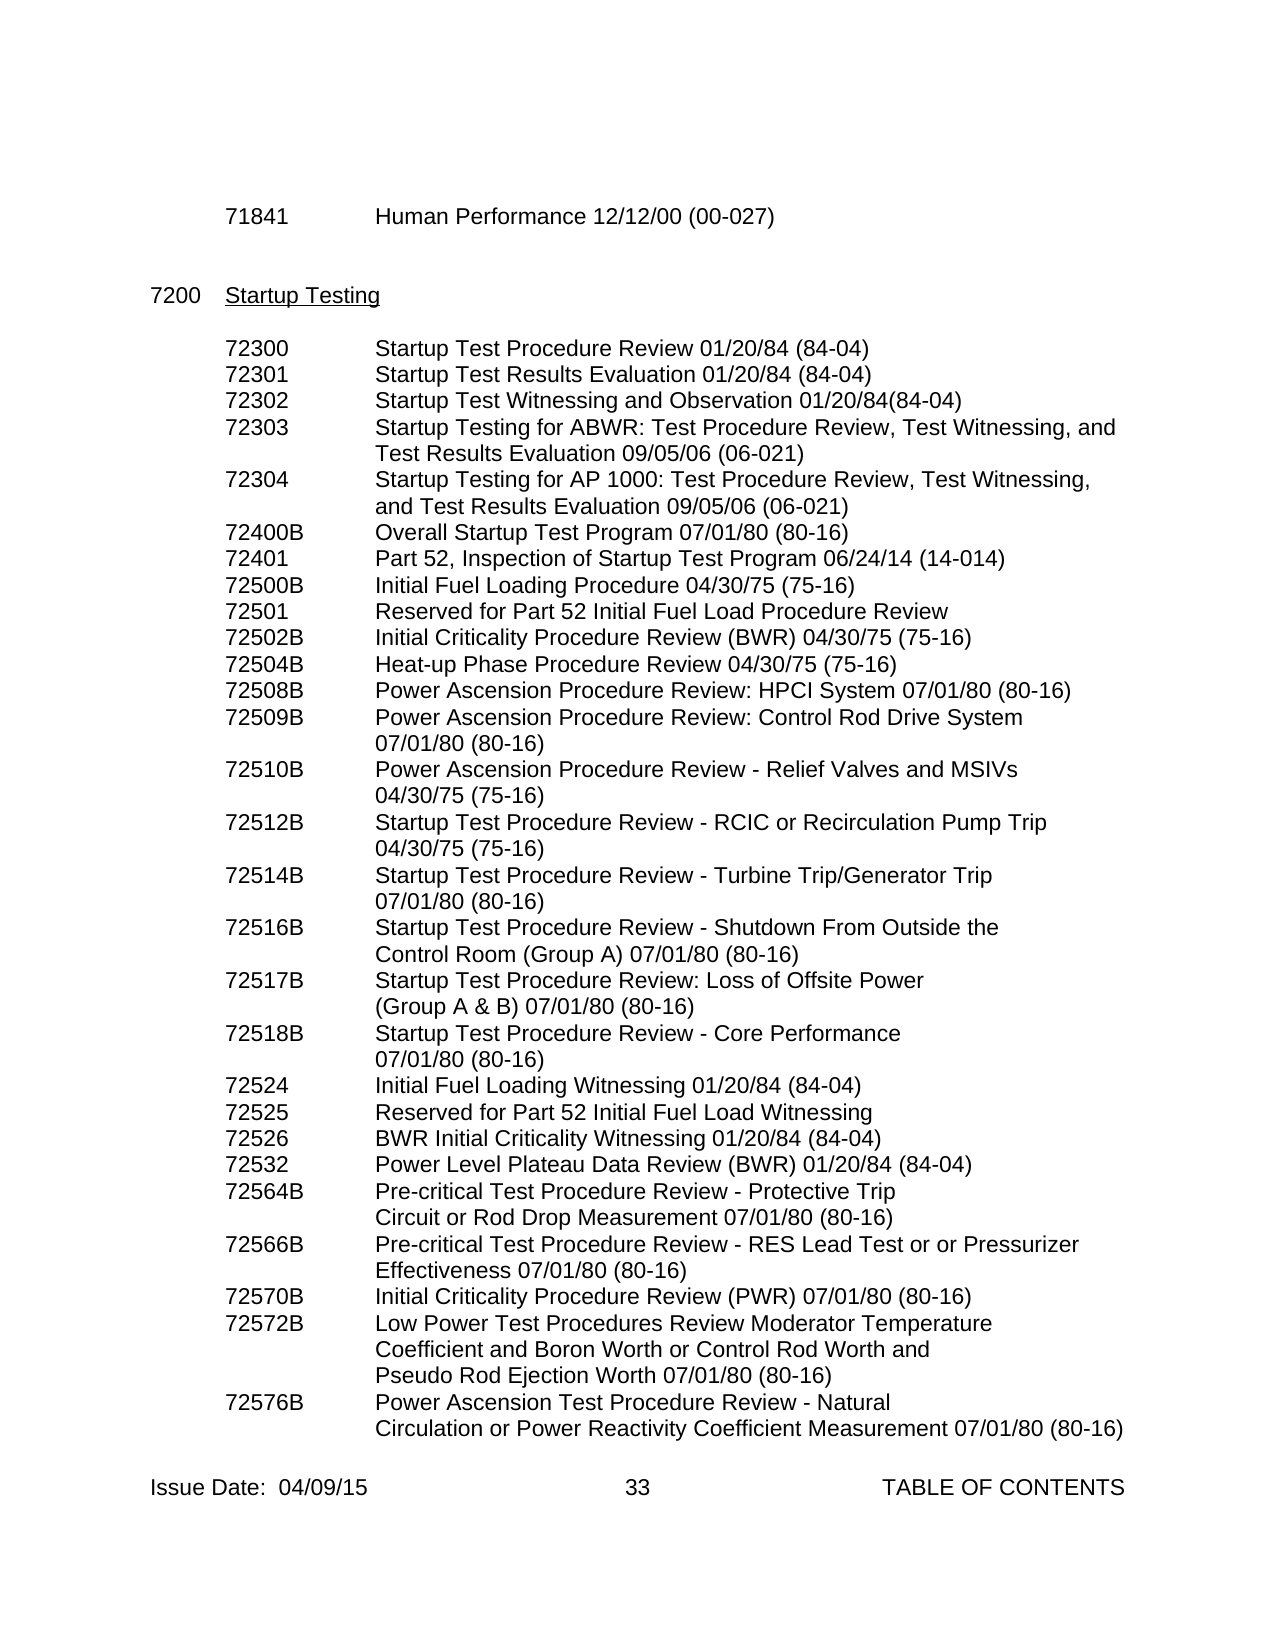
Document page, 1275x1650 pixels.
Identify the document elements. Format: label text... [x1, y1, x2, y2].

text 72517B Startup Test Procedure Review: Loss of Offsite Power [225, 967, 1125, 993]
text 07/01/80 (80-16) [225, 1046, 1125, 1072]
text 72302 Startup Test Witnessing and Observation 01/20/84(84-04) [150, 387, 1125, 413]
text 7200 Startup Testing [150, 282, 1125, 308]
text 72509B Power Ascension Procedure Review: Control Rod Drive System [150, 703, 1125, 730]
text 72576B Power Ascension Test Procedure Review - Natural [150, 1389, 1125, 1415]
text Circuit or Rod Drop Measurement 07/01/80 (80-16) [150, 1204, 1125, 1231]
text 72514B Startup Test Procedure Review - Turbine Trip/Generator Trip [150, 862, 1125, 888]
text 72532 Power Level Plateau Data Review (BWR) 01/20/84 (84-04) [150, 1151, 1125, 1178]
text Pseudo Rod Ejection Worth 07/01/80 (80-16) [225, 1362, 1125, 1389]
text 07/01/80 (80-16) [150, 730, 1125, 756]
text 72564B Pre-critical Test Procedure Review - Protective Trip [150, 1178, 1125, 1204]
text Control Room (Group A) 07/01/80 (80-16) [150, 941, 1125, 967]
text Circulation or Power Reactivity Coefficient Measurement 07/01/80 (80-16) [225, 1415, 1125, 1441]
text 72512B Startup Test Procedure Review - RCIC or Recirculation Pump Trip 04/30/75 (75-16) [175, 809, 1125, 862]
text 72504B Heat-up Phase Procedure Review 04/30/75 (75-16) [150, 651, 1125, 677]
text 72516B Startup Test Procedure Review - Shutdown From Outside the [150, 914, 1125, 941]
text 71841 Human Performance 12/12/00 (00-027) [150, 203, 1125, 229]
text 72524 Initial Fuel Loading Witnessing 01/20/84 (84-04) [150, 1072, 1125, 1099]
text 72400B Overall Startup Test Program 07/01/80 (80-16) [150, 519, 1125, 545]
text 72510B Power Ascension Procedure Review - Relief Valves and MSIVs [150, 756, 1125, 782]
text 72401 Part 52, Inspection of Startup Test Program 06/24/14 (14-014) [150, 545, 1125, 572]
text 72572B Low Power Test Procedures Review Moderator Temperature [225, 1309, 1125, 1336]
text Coefficient and Boron Worth or Control Rod Worth and [225, 1336, 1125, 1362]
text 72500B Initial Fuel Loading Procedure 04/30/75 (75-16) [150, 572, 1125, 598]
text 72526 BWR Initial Criticality Witnessing 01/20/84 (84-04) [150, 1125, 1125, 1151]
text 72501 Reserved for Part 52 Initial Fuel Load Procedure Review [150, 598, 1125, 624]
text 07/01/80 (80-16) [150, 888, 1125, 914]
text 72301 Startup Test Results Evaluation 01/20/84 (84-04) [150, 361, 1125, 387]
text 72525 Reserved for Part 52 Initial Fuel Load Witnessing [150, 1099, 1125, 1125]
text 04/30/75 (75-16) [150, 782, 1125, 809]
text 72303 Startup Testing for ABWR: Test Procedure Review, Test Witnessing, and Test Results Evaluation 09/05/06 (06-021) [150, 413, 1125, 466]
text (Group A & B) 07/01/80 (80-16) [225, 993, 1125, 1020]
text 72300 Startup Test Procedure Review 01/20/84 (84-04) [150, 334, 1125, 361]
text 72502B Initial Criticality Procedure Review (BWR) 04/30/75 (75-16) [150, 624, 1125, 651]
text 72566B Pre-critical Test Procedure Review - RES Lead Test or or Pressurizer Effectiveness 07/01/80 (80-16) [150, 1231, 1125, 1283]
text 72570B Initial Criticality Procedure Review (PWR) 07/01/80 (80-16) [150, 1283, 1125, 1309]
text 72304 Startup Testing for AP 1000: Test Procedure Review, Test Witnessing, and Test Results Evaluation 09/05/06 (06-021) [150, 466, 1125, 519]
text 72518B Startup Test Procedure Review - Core Performance [150, 1020, 1125, 1046]
text 72508B Power Ascension Procedure Review: HPCI System 07/01/80 (80-16) [150, 677, 1125, 703]
